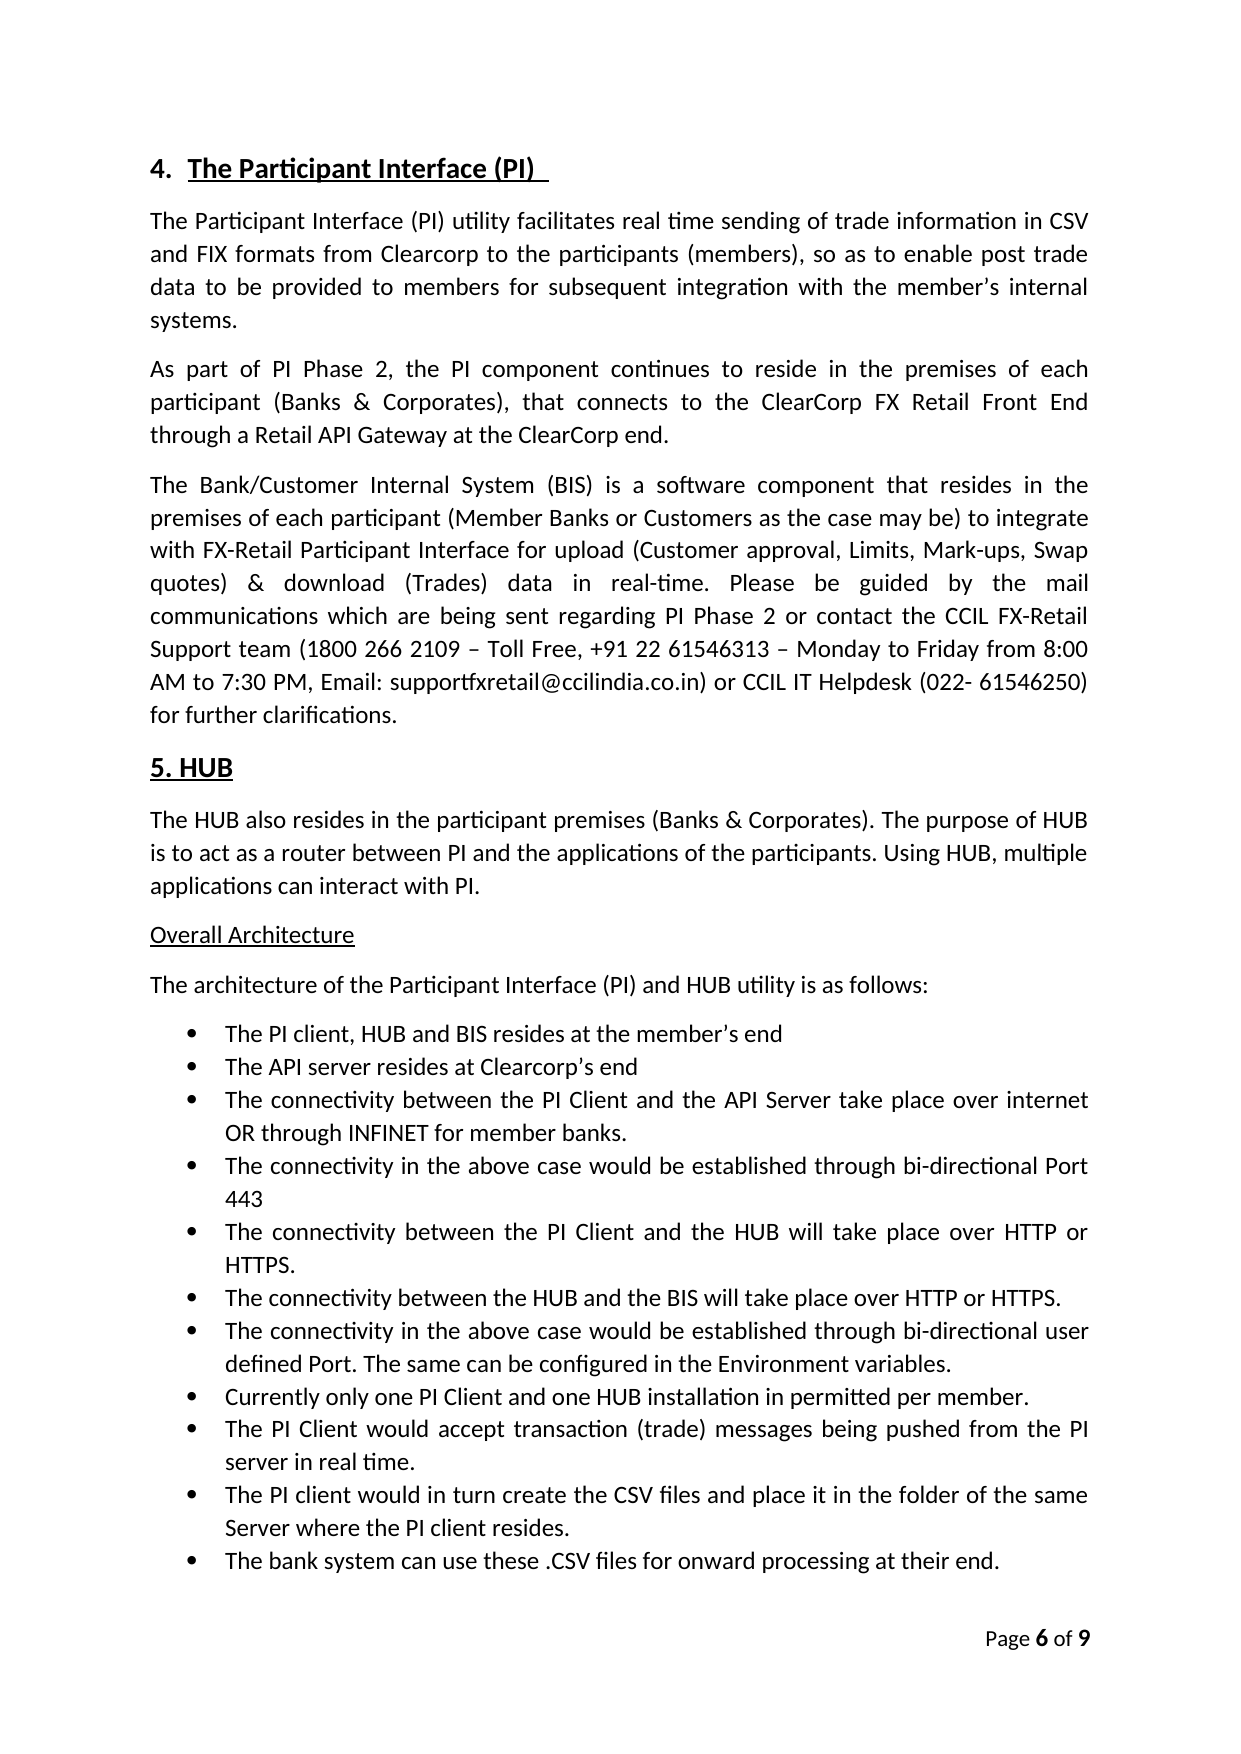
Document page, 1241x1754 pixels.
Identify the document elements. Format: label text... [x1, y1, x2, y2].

list The PI client would in turn create the CSV files and place it in the folder of the same Server where the PI client resides. [187, 1479, 1090, 1543]
list The connectivity between the PI Client and the API Server take place over internet OR through INFINET for member banks. [187, 1084, 1090, 1148]
list The Participant Interface (PI) [150, 150, 1090, 186]
list The connectivity between the HUB and the BIS will take place over HTTP or HTTPS. [187, 1282, 1090, 1312]
list The PI client, HUB and BIS resides at the member’s end [187, 1018, 1090, 1049]
list The connectivity between the PI Client and the HUB will take place over HTTP or HTTPS. [187, 1216, 1090, 1279]
text As part of PI Phase 2, the PI component continues to reside in the premises of each participant (Banks & Corporates), that connects to the ClearCorp FX Retail Front End through a Retail API Gateway at the ClearCorp end. [150, 353, 1090, 450]
list The bank system can use these .CSV files for onward processing at their end. [187, 1545, 1090, 1576]
list The API server resides at Clearcorp’s end [187, 1051, 1090, 1082]
text The Participant Interface (PI) utility facilitates real time sending of trade information in CSV and FIX formats from Clearcorp to the participants (members), so as to enable post trade data to be provided to members for subsequent integration with the member’s internal systems. [150, 205, 1090, 334]
list The connectivity in the above case would be established through bi-directional user defined Port. The same can be configured in the Environment variables. [187, 1315, 1090, 1378]
text The HUB also resides in the participant premises (Banks & Corporates). The purpose of HUB is to act as a router between PI and the applications of the participants. Using HUB, multiple applications can interact with PI. [150, 804, 1090, 900]
list Currently only one PI Client and one HUB installation in permitted per member. [187, 1381, 1090, 1411]
text Overall Architecture [150, 919, 1090, 950]
text The architecture of the Participant Interface (PI) and HUB utility is as follows: [150, 969, 1090, 999]
text The Bank/Customer Internal System (BIS) is a software component that resides in the premises of each participant (Member Banks or Customers as the case may be) to integrate with FX-Retail Participant Interface for upload (Customer approval, Limits, Mark-ups, Swap quotes) & download (Trades) data in real-time. Please be guided by the mail communications which are being sent regarding PI Phase 2 or contact the CCIL FX-Retail Support team (1800 266 2109 – Toll Free, +91 22 61546313 – Monday to Friday from 8:00 AM to 7:30 PM, Email: supportfxretail@ccilindia.co.in) or CCIL IT Helpdesk (022- 61546250) for further clarifications. [150, 469, 1090, 730]
text 5. HUB [150, 749, 1090, 784]
list The connectivity in the above case would be established through bi-directional Port 443 [187, 1150, 1090, 1214]
list The PI Client would accept transaction (trade) messages being pushed from the PI server in real time. [187, 1413, 1090, 1477]
